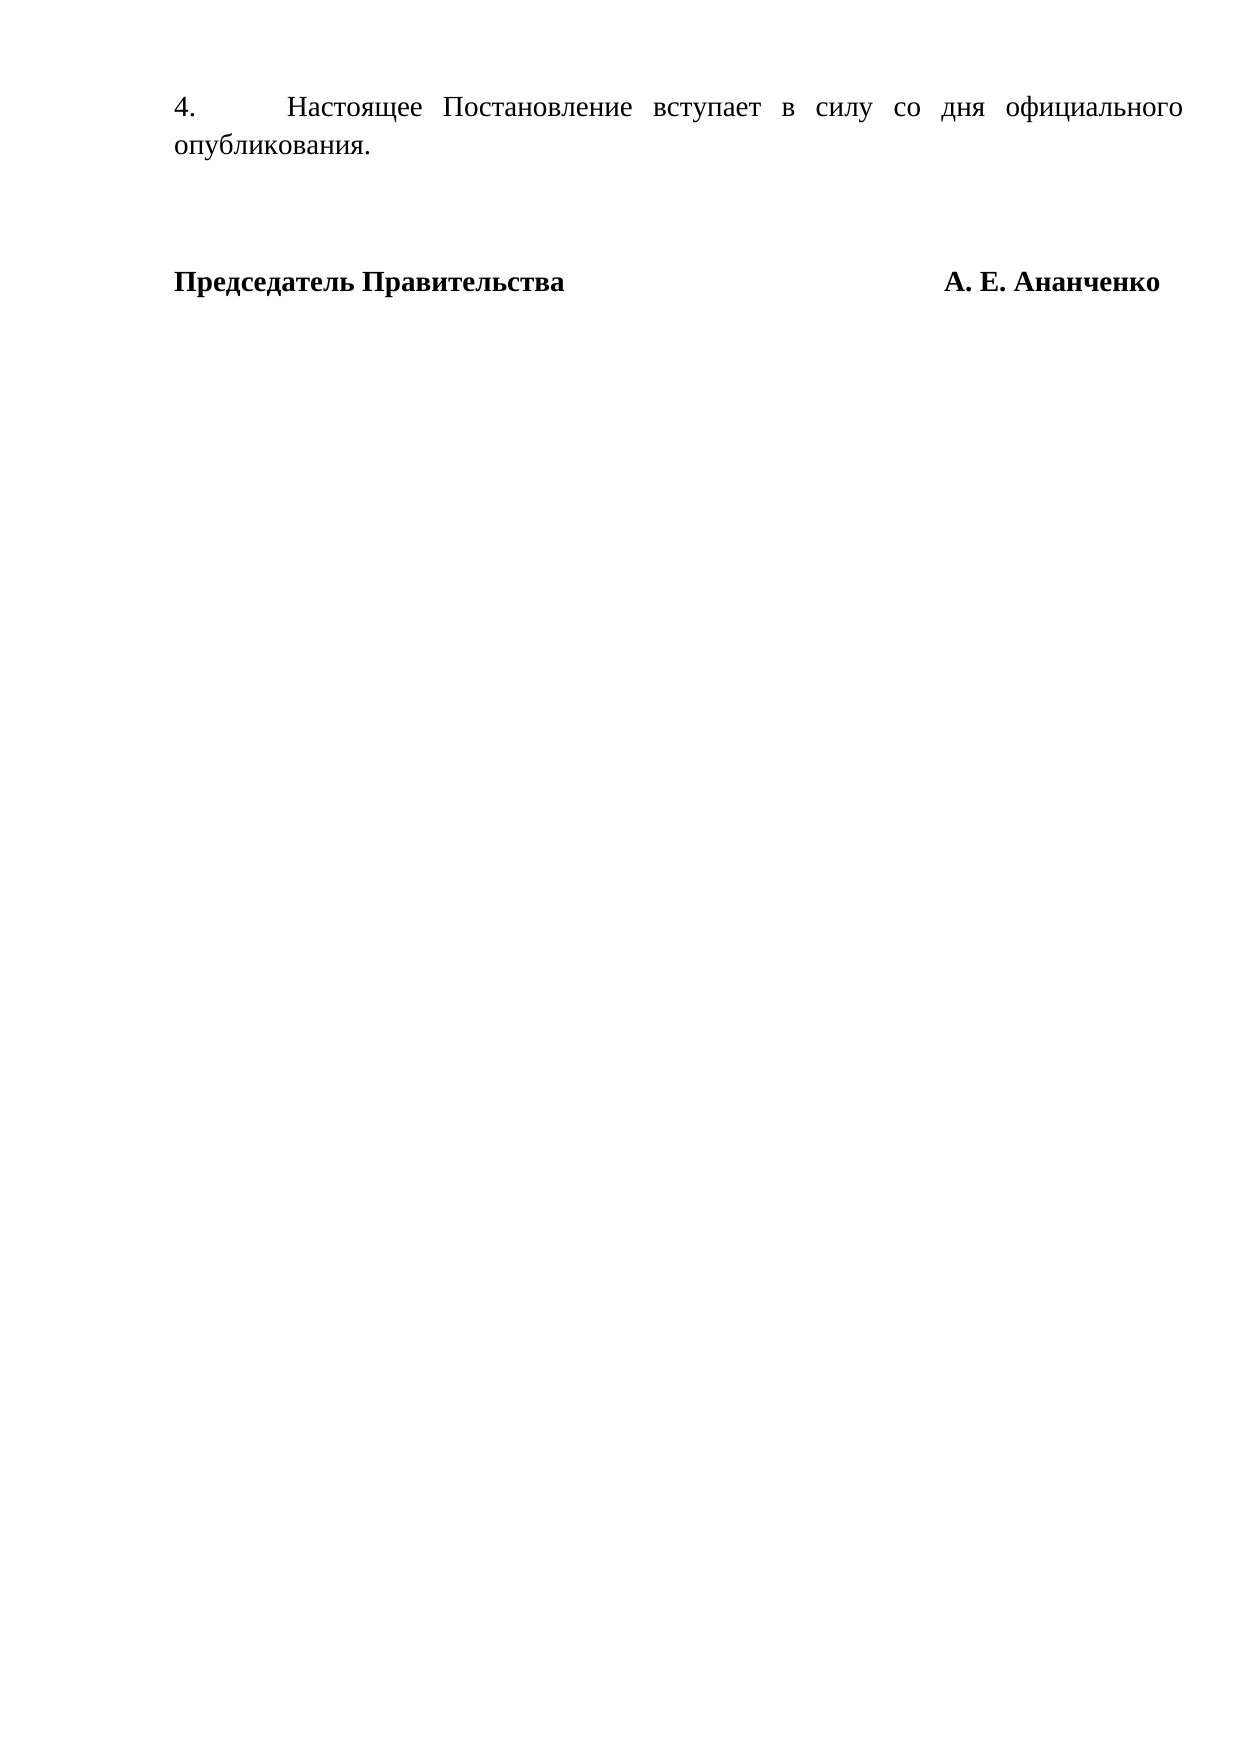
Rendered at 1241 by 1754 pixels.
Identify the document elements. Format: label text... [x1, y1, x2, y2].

text Председатель Правительства А. Е. Ананченко [174, 268, 1184, 297]
list Настоящее Постановление вступает в силу со дня официального опубликования. [174, 89, 1184, 161]
